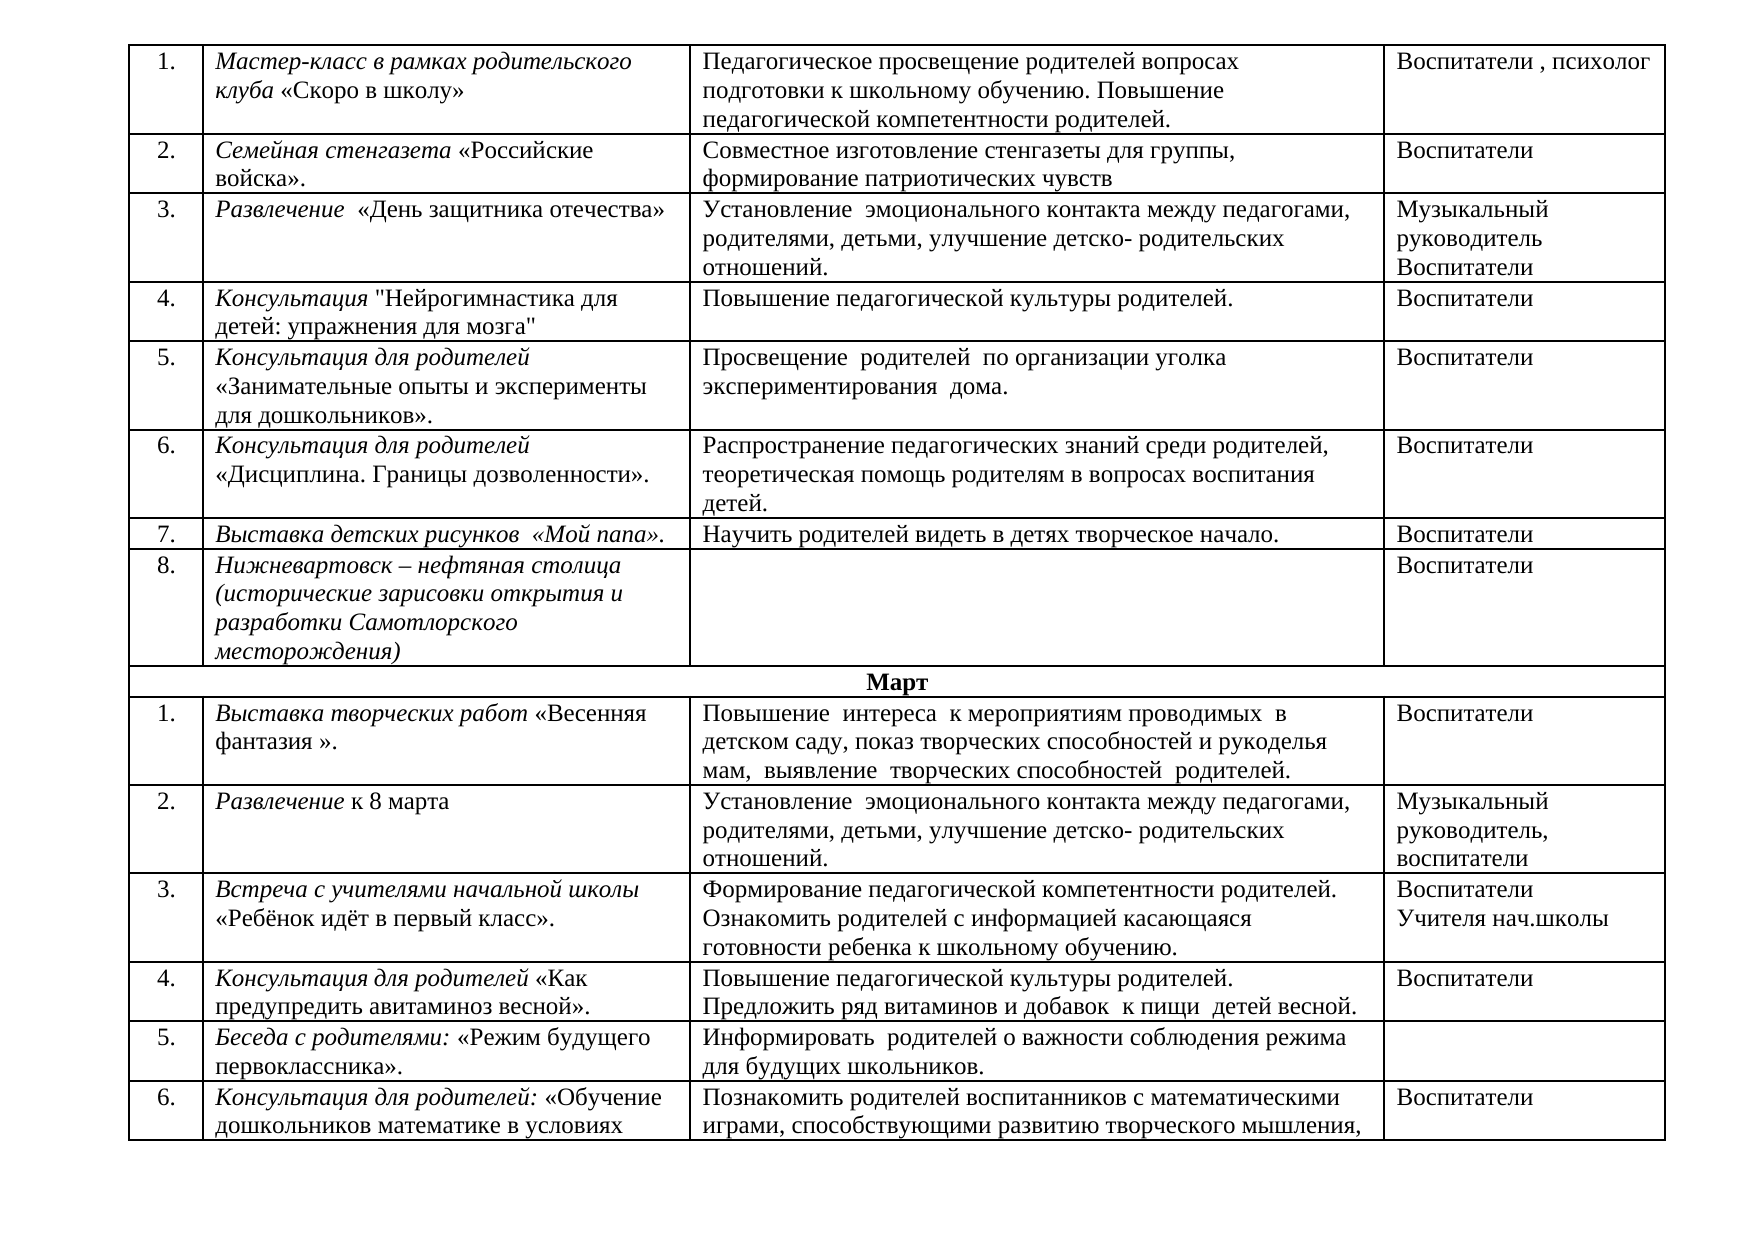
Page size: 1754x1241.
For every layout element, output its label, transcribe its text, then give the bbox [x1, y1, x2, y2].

table_cell 2. [130, 786, 202, 872]
table_cell Воспитатели [1385, 431, 1664, 517]
table_cell Формирование педагогической компетентности родителей. Ознакомить родителей с информацией касающаяся готовности ребенка к школьному обучению. [691, 874, 1383, 961]
table_cell Воспитатели Учителя нач.школы [1385, 874, 1664, 961]
table_cell 1. [130, 698, 202, 784]
table_cell Консультация "Нейрогимнастика для детей: упражнения для мозга" [204, 283, 689, 340]
table_cell 4. [130, 963, 202, 1020]
table_cell Повышение интереса к мероприятиям проводимых в детском саду, показ творческих способностей и рукоделья мам, выявление творческих способностей родителей. [691, 698, 1383, 784]
table_cell [1385, 1022, 1664, 1080]
table_cell Воспитатели [1385, 550, 1664, 665]
table_cell Музыкальный руководитель Воспитатели [1385, 194, 1664, 281]
table_cell Педагогическое просвещение родителей вопросах подготовки к школьному обучению. Повышение педагогической компетентности родителей. [691, 46, 1383, 133]
table_cell Воспитатели [1385, 135, 1664, 192]
table_cell Распространение педагогических знаний среди родителей, теоретическая помощь родителям в вопросах воспитания детей. [691, 431, 1383, 517]
table_cell Мастер-класс в рамках родительского клуба «Скоро в школу» [204, 46, 689, 133]
table_cell 2. [130, 135, 202, 192]
table_cell 6. [130, 431, 202, 517]
table_cell Воспитатели [1385, 342, 1664, 428]
table_cell Воспитатели [1385, 1082, 1664, 1139]
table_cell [204, 1082, 689, 1139]
table_cell Воспитатели [1385, 698, 1664, 784]
table_cell Консультация для родителей «Дисциплина. Границы дозволенности». [204, 431, 689, 517]
table_cell 1. [130, 46, 202, 133]
table_cell Повышение педагогической культуры родителей. [691, 283, 1383, 340]
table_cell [691, 1082, 1383, 1139]
table_cell Воспитатели [1385, 283, 1664, 340]
table_cell Развлечение к 8 марта [204, 786, 689, 872]
table_cell Научить родителей видеть в детях творческое начало. [691, 519, 1383, 548]
table_cell 4. [130, 283, 202, 340]
table_cell Воспитатели , психолог [1385, 46, 1664, 133]
table_cell 8. [130, 550, 202, 665]
table_cell Музыкальный руководитель, воспитатели [1385, 786, 1664, 872]
table_cell Нижневартовск – нефтяная столица (исторические зарисовки открытия и разработки Самотлорского месторождения) [204, 550, 689, 665]
table_cell Совместное изготовление стенгазеты для группы, формирование патриотических чувств [691, 135, 1383, 192]
table_cell Встреча с учителями начальной школы «Ребёнок идёт в первый класс». [204, 874, 689, 961]
table_cell Повышение педагогической культуры родителей. Предложить ряд витаминов и добавок к пищи детей весной. [691, 963, 1383, 1020]
table_cell 7. [130, 519, 202, 548]
table_cell Выставка творческих работ «Весенняя фантазия ». [204, 698, 689, 784]
table_cell Установление эмоционального контакта между педагогами, родителями, детьми, улучшение детско- родительских отношений. [691, 786, 1383, 872]
table_cell 3. [130, 194, 202, 281]
table_cell Выставка детских рисунков «Мой папа». [204, 519, 689, 548]
table_cell Развлечение «День защитника отечества» [204, 194, 689, 281]
table_cell Воспитатели [1385, 519, 1664, 548]
table_cell Март [130, 667, 1664, 696]
table_cell 5. [130, 1022, 202, 1080]
table_cell Воспитатели [1385, 963, 1664, 1020]
table_cell Просвещение родителей по организации уголка экспериментирования дома. [691, 342, 1383, 428]
table_cell Консультация для родителей «Как предупредить авитаминоз весной». [204, 963, 689, 1020]
table_cell 6. [130, 1082, 202, 1139]
table_cell Информировать родителей о важности соблюдения режима для будущих школьников. [691, 1022, 1383, 1080]
table_cell Семейная стенгазета «Российские войска». [204, 135, 689, 192]
table_cell Установление эмоционального контакта между педагогами, родителями, детьми, улучшение детско- родительских отношений. [691, 194, 1383, 281]
table_cell Беседа с родителями: «Режим будущего первоклассника». [204, 1022, 689, 1080]
table_cell 3. [130, 874, 202, 961]
table_cell Консультация для родителей «Занимательные опыты и эксперименты для дошкольников». [204, 342, 689, 428]
table_cell [691, 550, 1383, 665]
table_cell 5. [130, 342, 202, 428]
